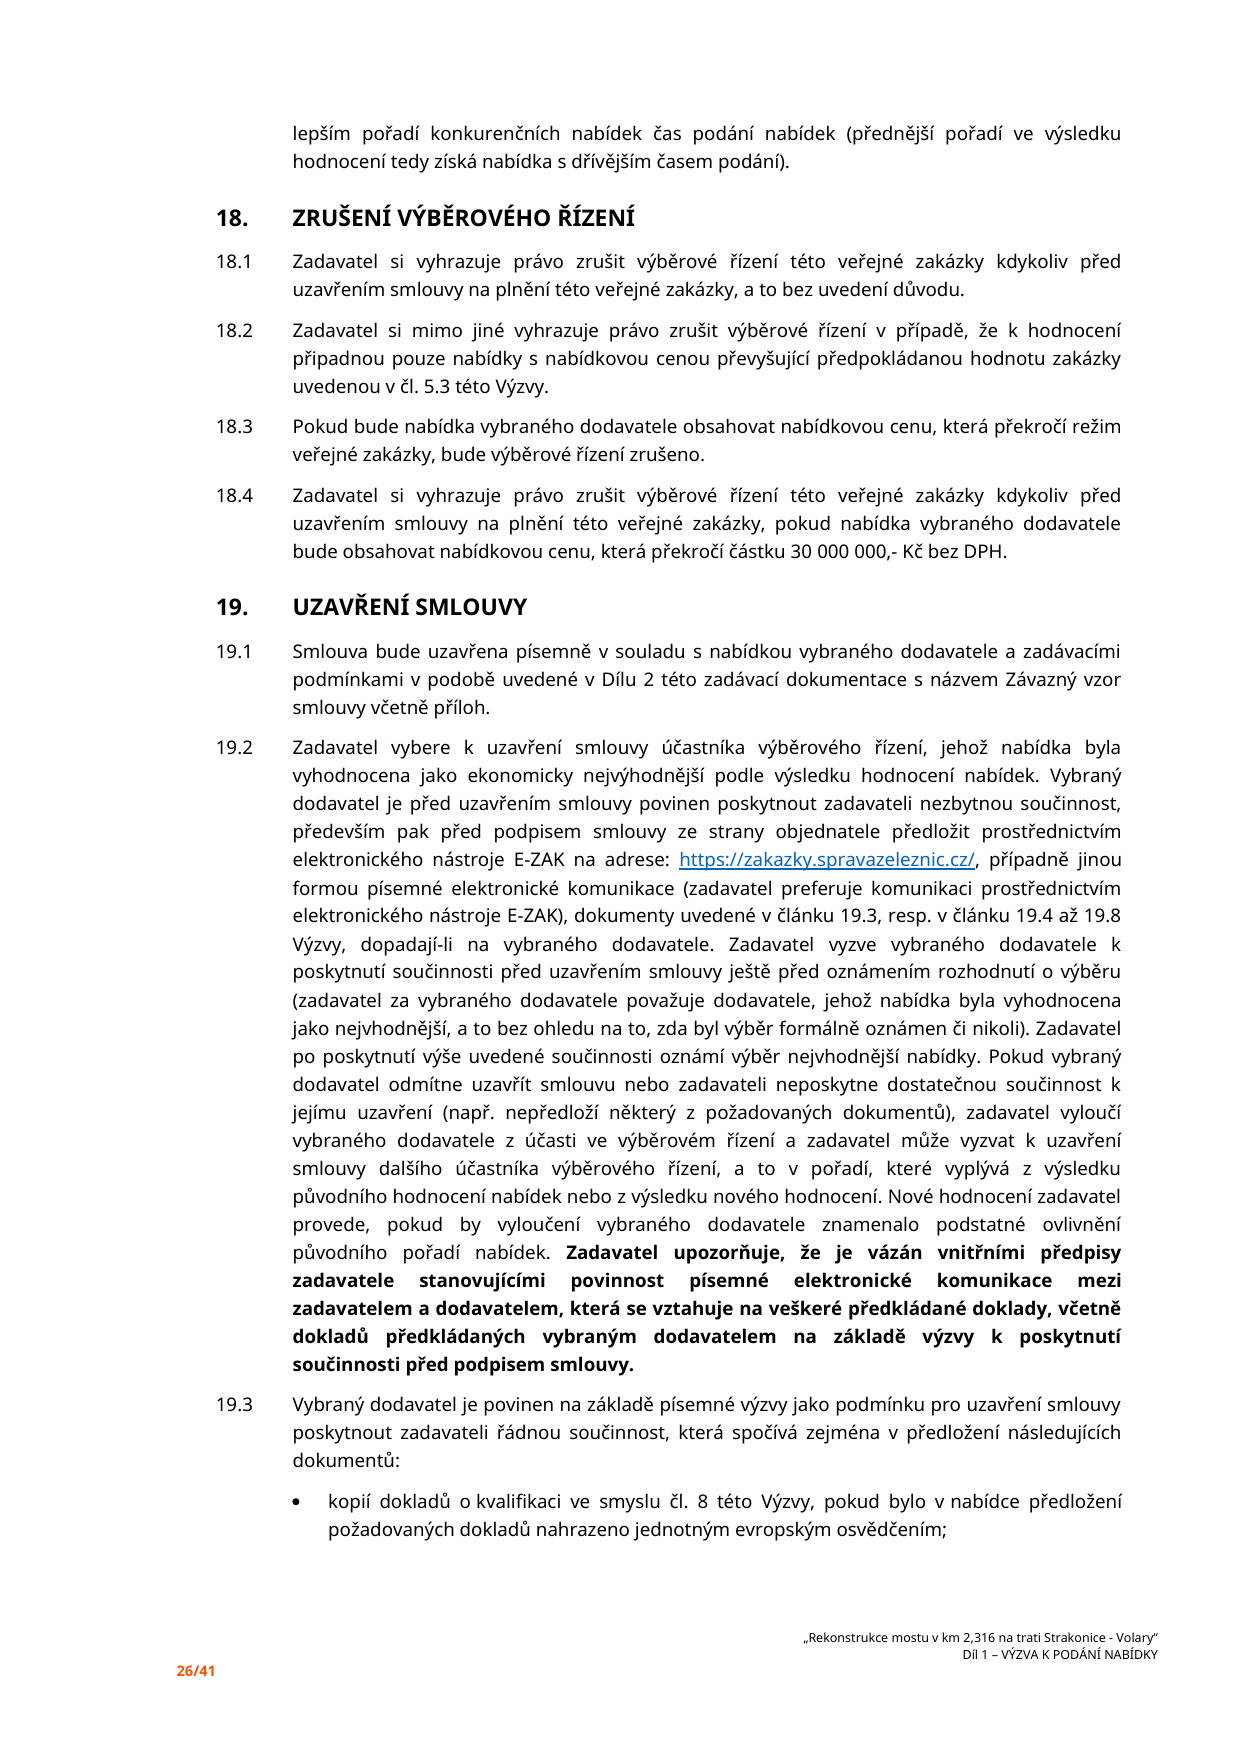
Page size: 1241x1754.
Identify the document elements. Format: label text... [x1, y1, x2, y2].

text ZRUŠENÍ VÝBĚROVÉHO ŘÍZENÍ [216, 202, 1122, 233]
text UZAVŘENÍ SMLOUVY [216, 591, 1122, 622]
text Smlouva bude uzavřena písemně v souladu s nabídkou vybraného dodavatele a zadávacími podmínkami v podobě uvedené v Dílu 2 této zadávací dokumentace s názvem Závazný vzor smlouvy včetně příloh. [216, 638, 1122, 720]
text Pokud bude nabídka vybraného dodavatele obsahovat nabídkovou cenu, která překročí režim veřejné zakázky, bude výběrové řízení zrušeno. [216, 414, 1122, 467]
text Zadavatel si vyhrazuje právo zrušit výběrové řízení této veřejné zakázky kdykoliv před uzavřením smlouvy na plnění této veřejné zakázky, pokud nabídka vybraného dodavatele bude obsahovat nabídkovou cenu, která překročí částku 30 000 000,- Kč bez DPH. [216, 482, 1122, 564]
text kopií dokladů o kvalifikaci ve smyslu čl. 8 této Výzvy, pokud bylo v nabídce předložení požadovaných dokladů nahrazeno jednotným evropským osvědčením; [292, 1488, 1122, 1542]
text Zadavatel vybere k uzavření smlouvy účastníka výběrového řízení, jehož nabídka byla vyhodnocena jako ekonomicky nejvýhodnější podle výsledku hodnocení nabídek. Vybraný dodavatel je před uzavřením smlouvy povinen poskytnout zadavateli nezbytnou součinnost, především pak před podpisem smlouvy ze strany objednatele předložit prostřednictvím elektronického nástroje E-ZAK na adrese: https://zakazky.spravazeleznic.cz/, případně jinou formou písemné elektronické komunikace (zadavatel preferuje komunikaci prostřednictvím elektronického nástroje E-ZAK), dokumenty uvedené v článku 19.3, resp. v článku 19.4 až 19.8 Výzvy, dopadají-li na vybraného dodavatele. Zadavatel vyzve vybraného dodavatele k poskytnutí součinnosti před uzavřením smlouvy ještě před oznámením rozhodnutí o výběru (zadavatel za vybraného dodavatele považuje dodavatele, jehož nabídka byla vyhodnocena jako nejvhodnější, a to bez ohledu na to, zda byl výběr formálně oznámen či nikoli). Zadavatel po poskytnutí výše uvedené součinnosti oznámí výběr nejvhodnější nabídky. Pokud vybraný dodavatel odmítne uzavřít smlouvu nebo zadavateli neposkytne dostatečnou součinnost k jejímu uzavření (např. nepředloží některý z požadovaných dokumentů), zadavatel vyloučí vybraného dodavatele z účasti ve výběrovém řízení a zadavatel může vyzvat k uzavření smlouvy dalšího účastníka výběrového řízení, a to v pořadí, které vyplývá z výsledku původního hodnocení nabídek nebo z výsledku nového hodnocení. Nové hodnocení zadavatel provede, pokud by vyloučení vybraného dodavatele znamenalo podstatné ovlivnění původního pořadí nabídek. Zadavatel upozorňuje, že je vázán vnitřními předpisy zadavatele stanovujícími povinnost písemné elektronické komunikace mezi zadavatelem a dodavatelem, která se vztahuje na veškeré předkládané doklady, včetně dokladů předkládaných vybraným dodavatelem na základě výzvy k poskytnutí součinnosti před podpisem smlouvy. [216, 735, 1122, 1377]
text Zadavatel si vyhrazuje právo zrušit výběrové řízení této veřejné zakázky kdykoliv před uzavřením smlouvy na plnění této veřejné zakázky, a to bez uvedení důvodu. [216, 248, 1122, 302]
text Zadavatel si mimo jiné vyhrazuje právo zrušit výběrové řízení v případě, že k hodnocení připadnou pouze nabídky s nabídkovou cenou převyšující předpokládanou hodnotu zakázky uvedenou v čl. 5.3 této Výzvy. [216, 317, 1122, 399]
text Vybraný dodavatel je povinen na základě písemné výzvy jako podmínku pro uzavření smlouvy poskytnout zadavateli řádnou součinnost, která spočívá zejména v předložení následujících dokumentů: [216, 1392, 1122, 1473]
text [216, 121, 1122, 174]
